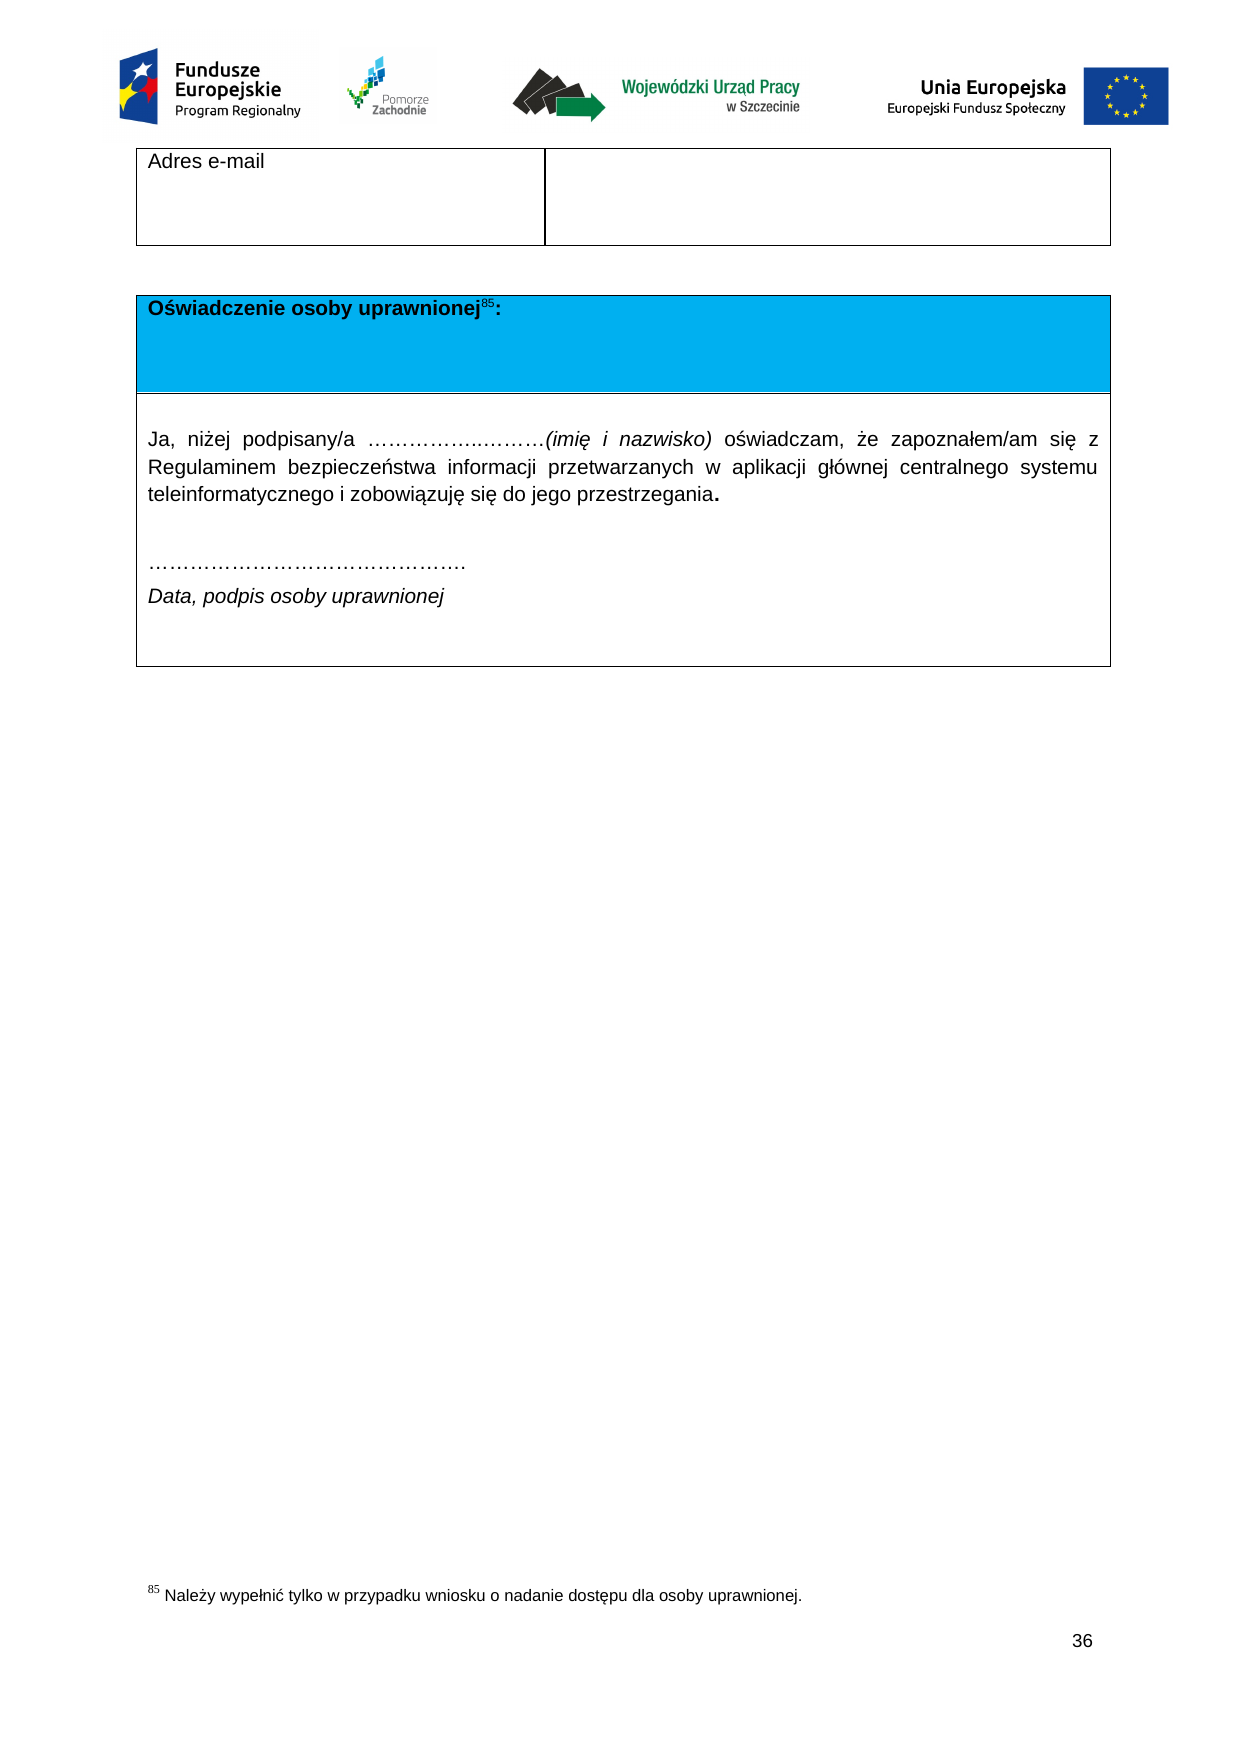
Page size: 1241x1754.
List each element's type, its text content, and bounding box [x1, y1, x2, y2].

picture [501, 57, 810, 133]
picture [868, 47, 1187, 144]
table_cell [546, 149, 1110, 245]
table_header Oświadczenie osoby uprawnionej: [137, 296, 1110, 392]
picture [101, 29, 319, 143]
table_cell Adres e-mail [137, 149, 544, 245]
table_cell Ja, niżej podpisany/a ……………..………(imię i nazwisko) oświadczam, że zapoznałem/am się z Regulaminem bezpieczeństwa informacji przetwarzanych w aplikacji głównej centralnego systemu teleinformatycznego i zobowiązuję się do jego przestrzegania. ………………………………………. Data, podpis osoby uprawnionej [137, 394, 1110, 666]
picture [338, 47, 437, 124]
